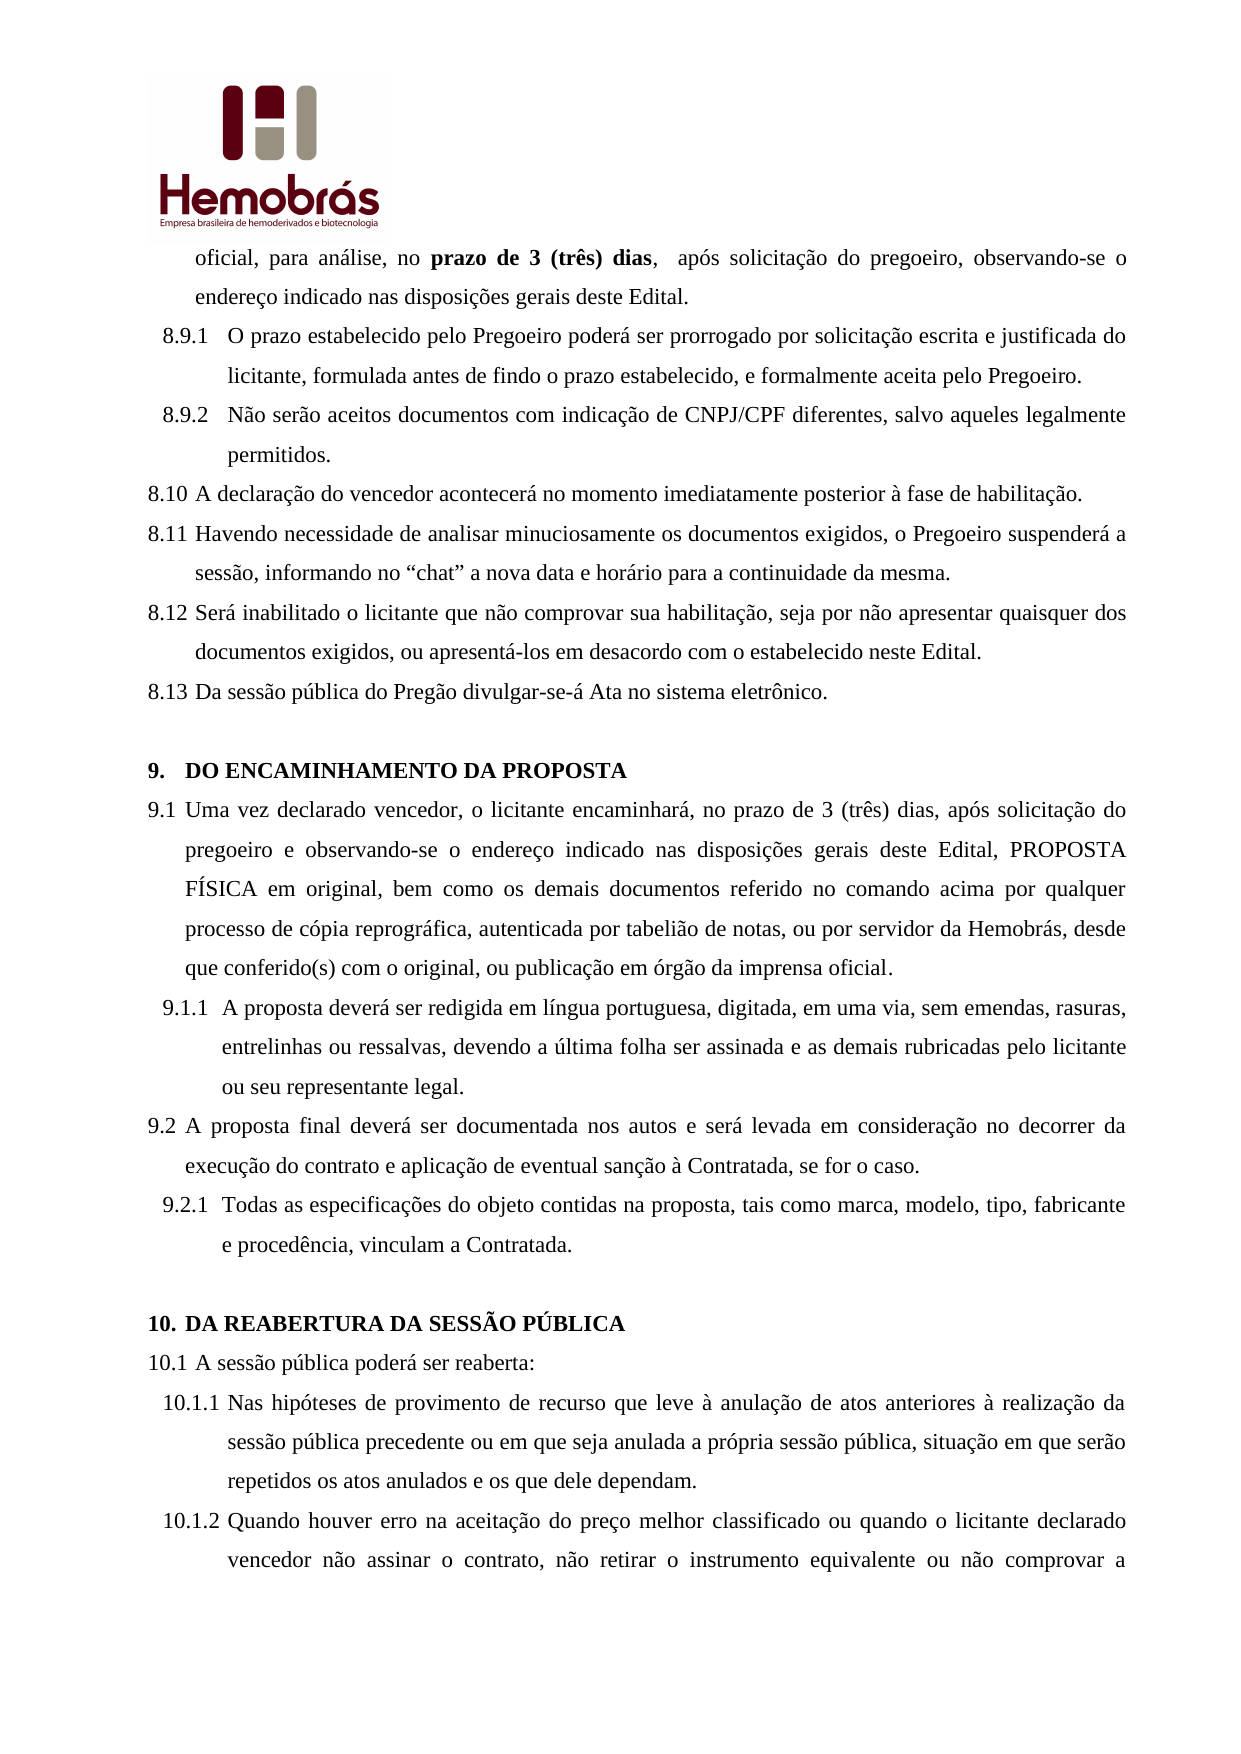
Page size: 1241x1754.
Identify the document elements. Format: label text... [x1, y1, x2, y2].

list O prazo estabelecido pelo Pregoeiro poderá ser prorrogado por solicitação escrita e justificada do licitante, formulada antes de findo o prazo estabelecido, e formalmente aceita pelo Pregoeiro. [162, 323, 1128, 388]
list DO ENCAMINHAMENTO DA PROPOSTA [148, 757, 1128, 783]
list Será inabilitado o licitante que não comprovar sua habilitação, seja por não apresentar quaisquer dos documentos exigidos, ou apresentá-los em desacordo com o estabelecido neste Edital. [148, 599, 1128, 665]
list A proposta deverá ser redigida em língua portuguesa, digitada, em uma via, sem emendas, rasuras, entrelinhas ou ressalvas, devendo a última folha ser assinada e as demais rubricadas pelo licitante ou seu representante legal. [162, 994, 1128, 1099]
picture [147, 73, 392, 244]
list Havendo necessidade de analisar minuciosamente os documentos exigidos, o Pregoeiro suspenderá a sessão, informando no “chat” a nova data e horário para a continuidade da mesma. [148, 520, 1128, 586]
list DA REABERTURA DA SESSÃO PÚBLICA [148, 1309, 1128, 1336]
list Nas hipóteses de provimento de recurso que leve à anulação de atos anteriores à realização da sessão pública precedente ou em que seja anulada a própria sessão pública, situação em que serão repetidos os atos anulados e os que dele dependam. [162, 1388, 1128, 1494]
list Uma vez declarado vencedor, o licitante encaminhará, no prazo de 3 (três) dias, após solicitação do pregoeiro e observando-se o endereço indicado nas disposições gerais deste Edital, PROPOSTA FÍSICA em original, bem como os demais documentos referido no comando acima por qualquer processo de cópia reprográfica, autenticada por tabelião de notas, ou por servidor da Hemobrás, desde que conferido(s) com o original, ou publicação em órgão da imprensa oficial. [148, 796, 1128, 981]
list Todas as especificações do objeto contidas na proposta, tais como marca, modelo, tipo, fabricante e procedência, vinculam a Contratada. [162, 1191, 1128, 1257]
list Não serão aceitos documentos com indicação de CNPJ/CPF diferentes, salvo aqueles legalmente permitidos. [162, 402, 1128, 467]
list A proposta final deverá ser documentada nos autos e será levada em consideração no decorrer da execução do contrato e aplicação de eventual sanção à Contratada, se for o caso. [148, 1112, 1128, 1178]
list A declaração do vencedor acontecerá no momento imediatamente posterior à fase de habilitação. [148, 481, 1128, 507]
list A sessão pública poderá ser reaberta: [148, 1349, 1128, 1375]
list Da sessão pública do Pregão divulgar-se-á Ata no sistema eletrônico. [148, 678, 1128, 704]
